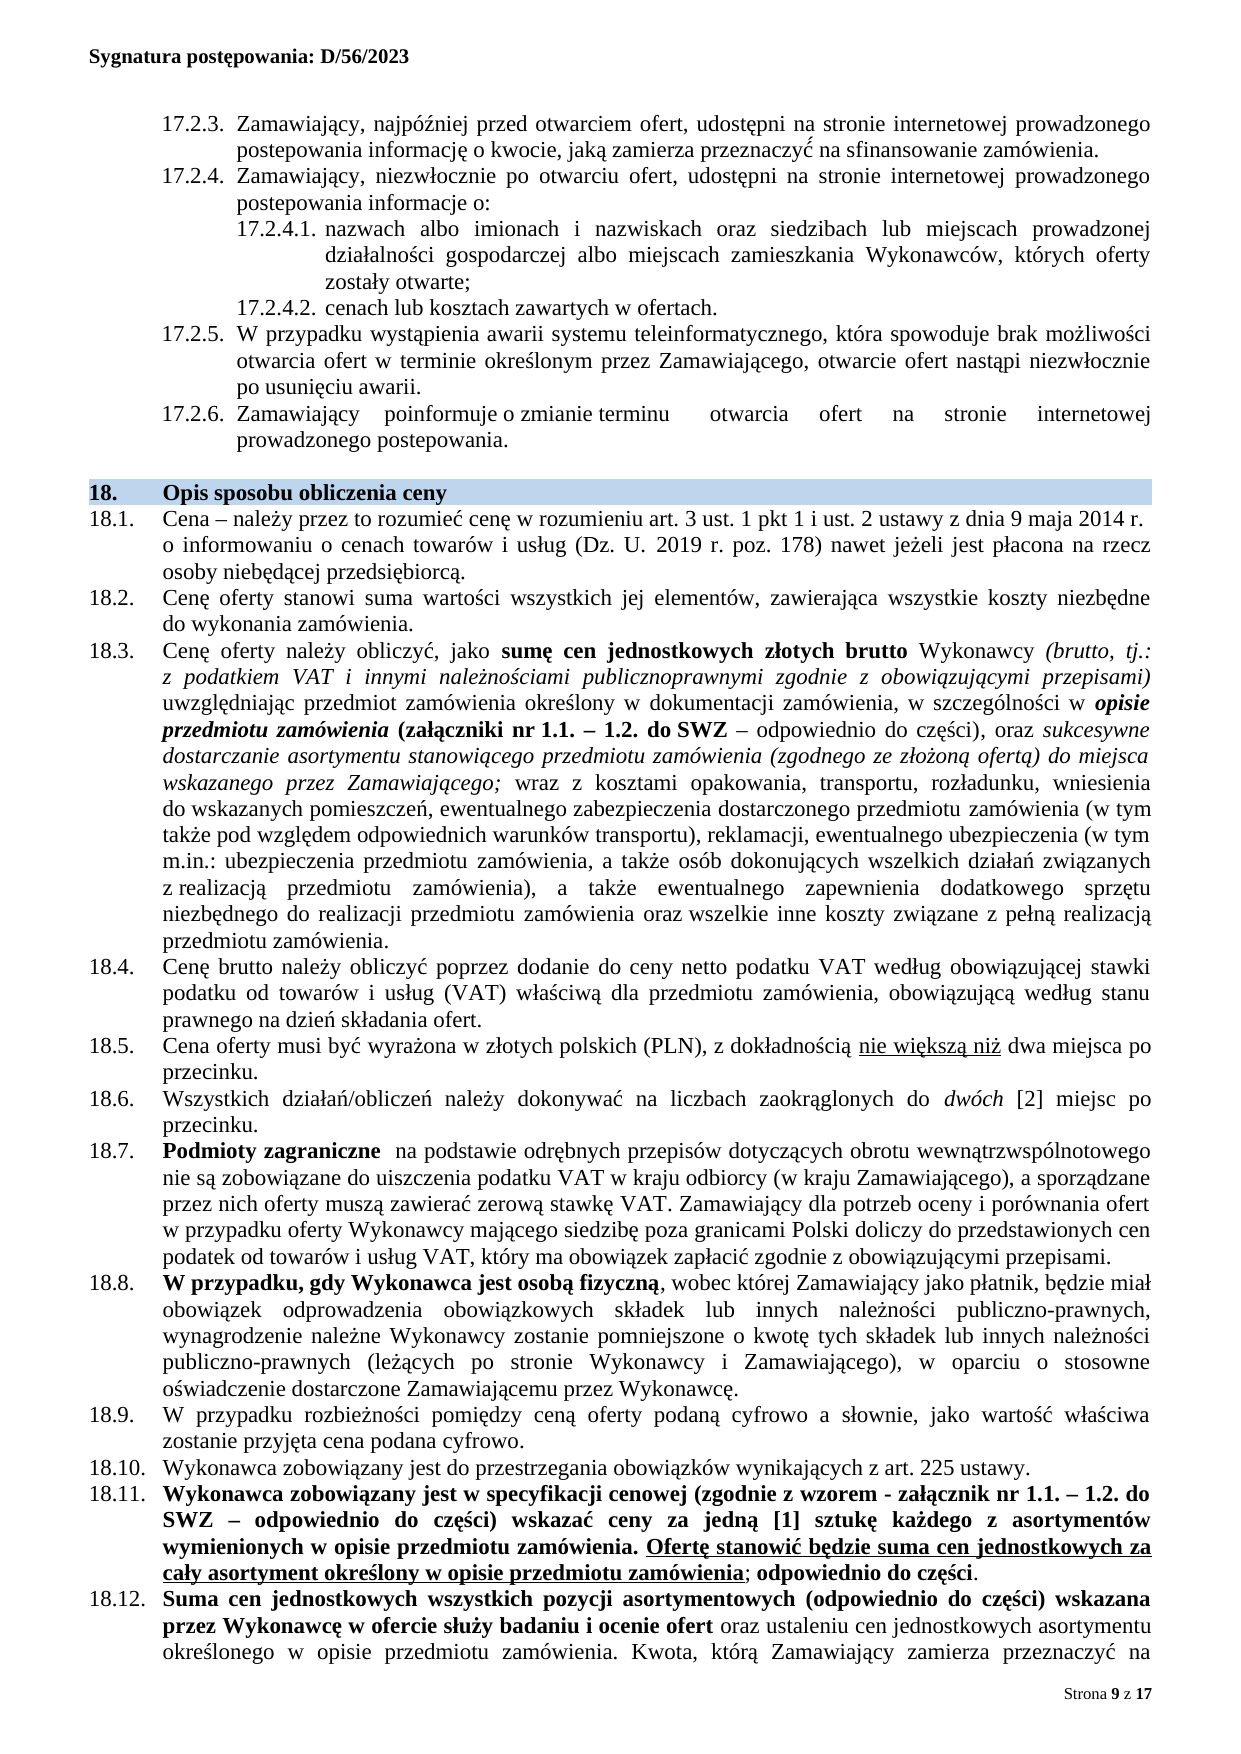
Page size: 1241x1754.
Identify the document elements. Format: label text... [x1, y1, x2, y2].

list Zamawiający, niezwłocznie po otwarciu ofert, udostępni na stronie internetowej prowadzonego postepowania informacje o: [161, 162, 1152, 215]
list Wykonawca zobowiązany jest do przestrzegania obowiązków wynikających z art. 225 ustawy. [89, 1454, 1152, 1480]
list Podmioty zagraniczne na podstawie odrębnych przepisów dotyczących obrotu wewnątrzwspólnotowego nie są zobowiązane do uiszczenia podatku VAT w kraju odbiorcy (w kraju Zamawiającego), a sporządzane przez nich oferty muszą zawierać zerową stawkę VAT. Zamawiający dla potrzeb oceny i porównania ofert w przypadku oferty Wykonawcy mającego siedzibę poza granicami Polski doliczy do przedstawionych cen podatek od towarów i usług VAT, który ma obowiązek zapłacić zgodnie z obowiązującymi przepisami. [89, 1137, 1152, 1269]
list Opis sposobu obliczenia ceny [89, 479, 1152, 505]
list Cenę oferty należy obliczyć, jako sumę cen jednostkowych złotych brutto Wykonawcy (brutto, tj.: z podatkiem VAT i innymi należnościami publicznoprawnymi zgodnie z obowiązującymi przepisami) uwzględniając przedmiot zamówienia określony w dokumentacji zamówienia, w szczególności w opisie przedmiotu zamówienia (załączniki nr 1.1. – 1.2. do SWZ – odpowiednio do części), oraz sukcesywne dostarczanie asortymentu stanowiącego przedmiotu zamówienia (zgodnego ze złożoną ofertą) do miejsca wskazanego przez Zamawiającego; wraz z kosztami opakowania, transportu, rozładunku, wniesienia do wskazanych pomieszczeń, ewentualnego zabezpieczenia dostarczonego przedmiotu zamówienia (w tym także pod względem odpowiednich warunków transportu), reklamacji, ewentualnego ubezpieczenia (w tym m.in.: ubezpieczenia przedmiotu zamówienia, a także osób dokonujących wszelkich działań związanych z realizacją przedmiotu zamówienia), a także ewentualnego zapewnienia dodatkowego sprzętu niezbędnego do realizacji przedmiotu zamówienia oraz wszelkie inne koszty związane z pełną realizacją przedmiotu zamówienia. [89, 637, 1152, 953]
list W przypadku wystąpienia awarii systemu teleinformatycznego, która spowoduje brak możliwości otwarcia ofert w terminie określonym przez Zamawiającego, otwarcie ofert nastąpi niezwłocznie po usunięciu awarii. [161, 321, 1152, 399]
list Cenę oferty stanowi suma wartości wszystkich jej elementów, zawierająca wszystkie koszty niezbędne do wykonania zamówienia. [89, 584, 1152, 637]
list Cena oferty musi być wyrażona w złotych polskich (PLN), z dokładnością nie większą niż dwa miejsca po przecinku. [89, 1032, 1152, 1085]
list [89, 1586, 1152, 1664]
list W przypadku, gdy Wykonawca jest osobą fizyczną, wobec której Zamawiający jako płatnik, będzie miał obowiązek odprowadzenia obowiązkowych składek lub innych należności publiczno-prawnych, wynagrodzenie należne Wykonawcy zostanie pomniejszone o kwotę tych składek lub innych należności publiczno-prawnych (leżących po stronie Wykonawcy i Zamawiającego), w oparciu o stosowne oświadczenie dostarczone Zamawiającemu przez Wykonawcę. [89, 1269, 1152, 1401]
list cenach lub kosztach zawartych w ofertach. [236, 294, 1152, 321]
list Cena – należy przez to rozumieć cenę w rozumieniu art. 3 ust. 1 pkt 1 i ust. 2 ustawy z dnia 9 maja 2014 r. o informowaniu o cenach towarów i usług (Dz. U. 2019 r. poz. 178) nawet jeżeli jest płacona na rzecz osoby niebędącej przedsiębiorcą. [89, 505, 1152, 584]
list Zamawiający, najpóźniej przed otwarciem ofert, udostępni na stronie internetowej prowadzonego postepowania informację o kwocie, jaką zamierza przeznaczyć́ na sfinansowanie zamówienia. [161, 110, 1152, 162]
list nazwach albo imionach i nazwiskach oraz siedzibach lub miejscach prowadzonej działalności gospodarczej albo miejscach zamieszkania Wykonawców, których oferty zostały otwarte; [236, 215, 1152, 294]
list W przypadku rozbieżności pomiędzy ceną oferty podaną cyfrowo a słownie, jako wartość właściwa zostanie przyjęta cena podana cyfrowo. [89, 1401, 1152, 1454]
list Zamawiający poinformuje o zmianie terminu otwarcia ofert na stronie internetowej prowadzonego postepowania. [161, 399, 1152, 452]
list Cenę brutto należy obliczyć poprzez dodanie do ceny netto podatku VAT według obowiązującej stawki podatku od towarów i usług (VAT) właściwą dla przedmiotu zamówienia, obowiązującą według stanu prawnego na dzień składania ofert. [89, 953, 1152, 1032]
list Wykonawca zobowiązany jest w specyfikacji cenowej (zgodnie z wzorem - załącznik nr 1.1. – 1.2. do SWZ – odpowiednio do części) wskazać ceny za jedną [1] sztukę każdego z asortymentów wymienionych w opisie przedmiotu zamówienia. Ofertę stanowić będzie suma cen jednostkowych za cały asortyment określony w opisie przedmiotu zamówienia; odpowiednio do części. [89, 1480, 1152, 1586]
list Wszystkich działań/obliczeń należy dokonywać na liczbach zaokrąglonych do dwóch [2] miejsc po przecinku. [89, 1085, 1152, 1137]
